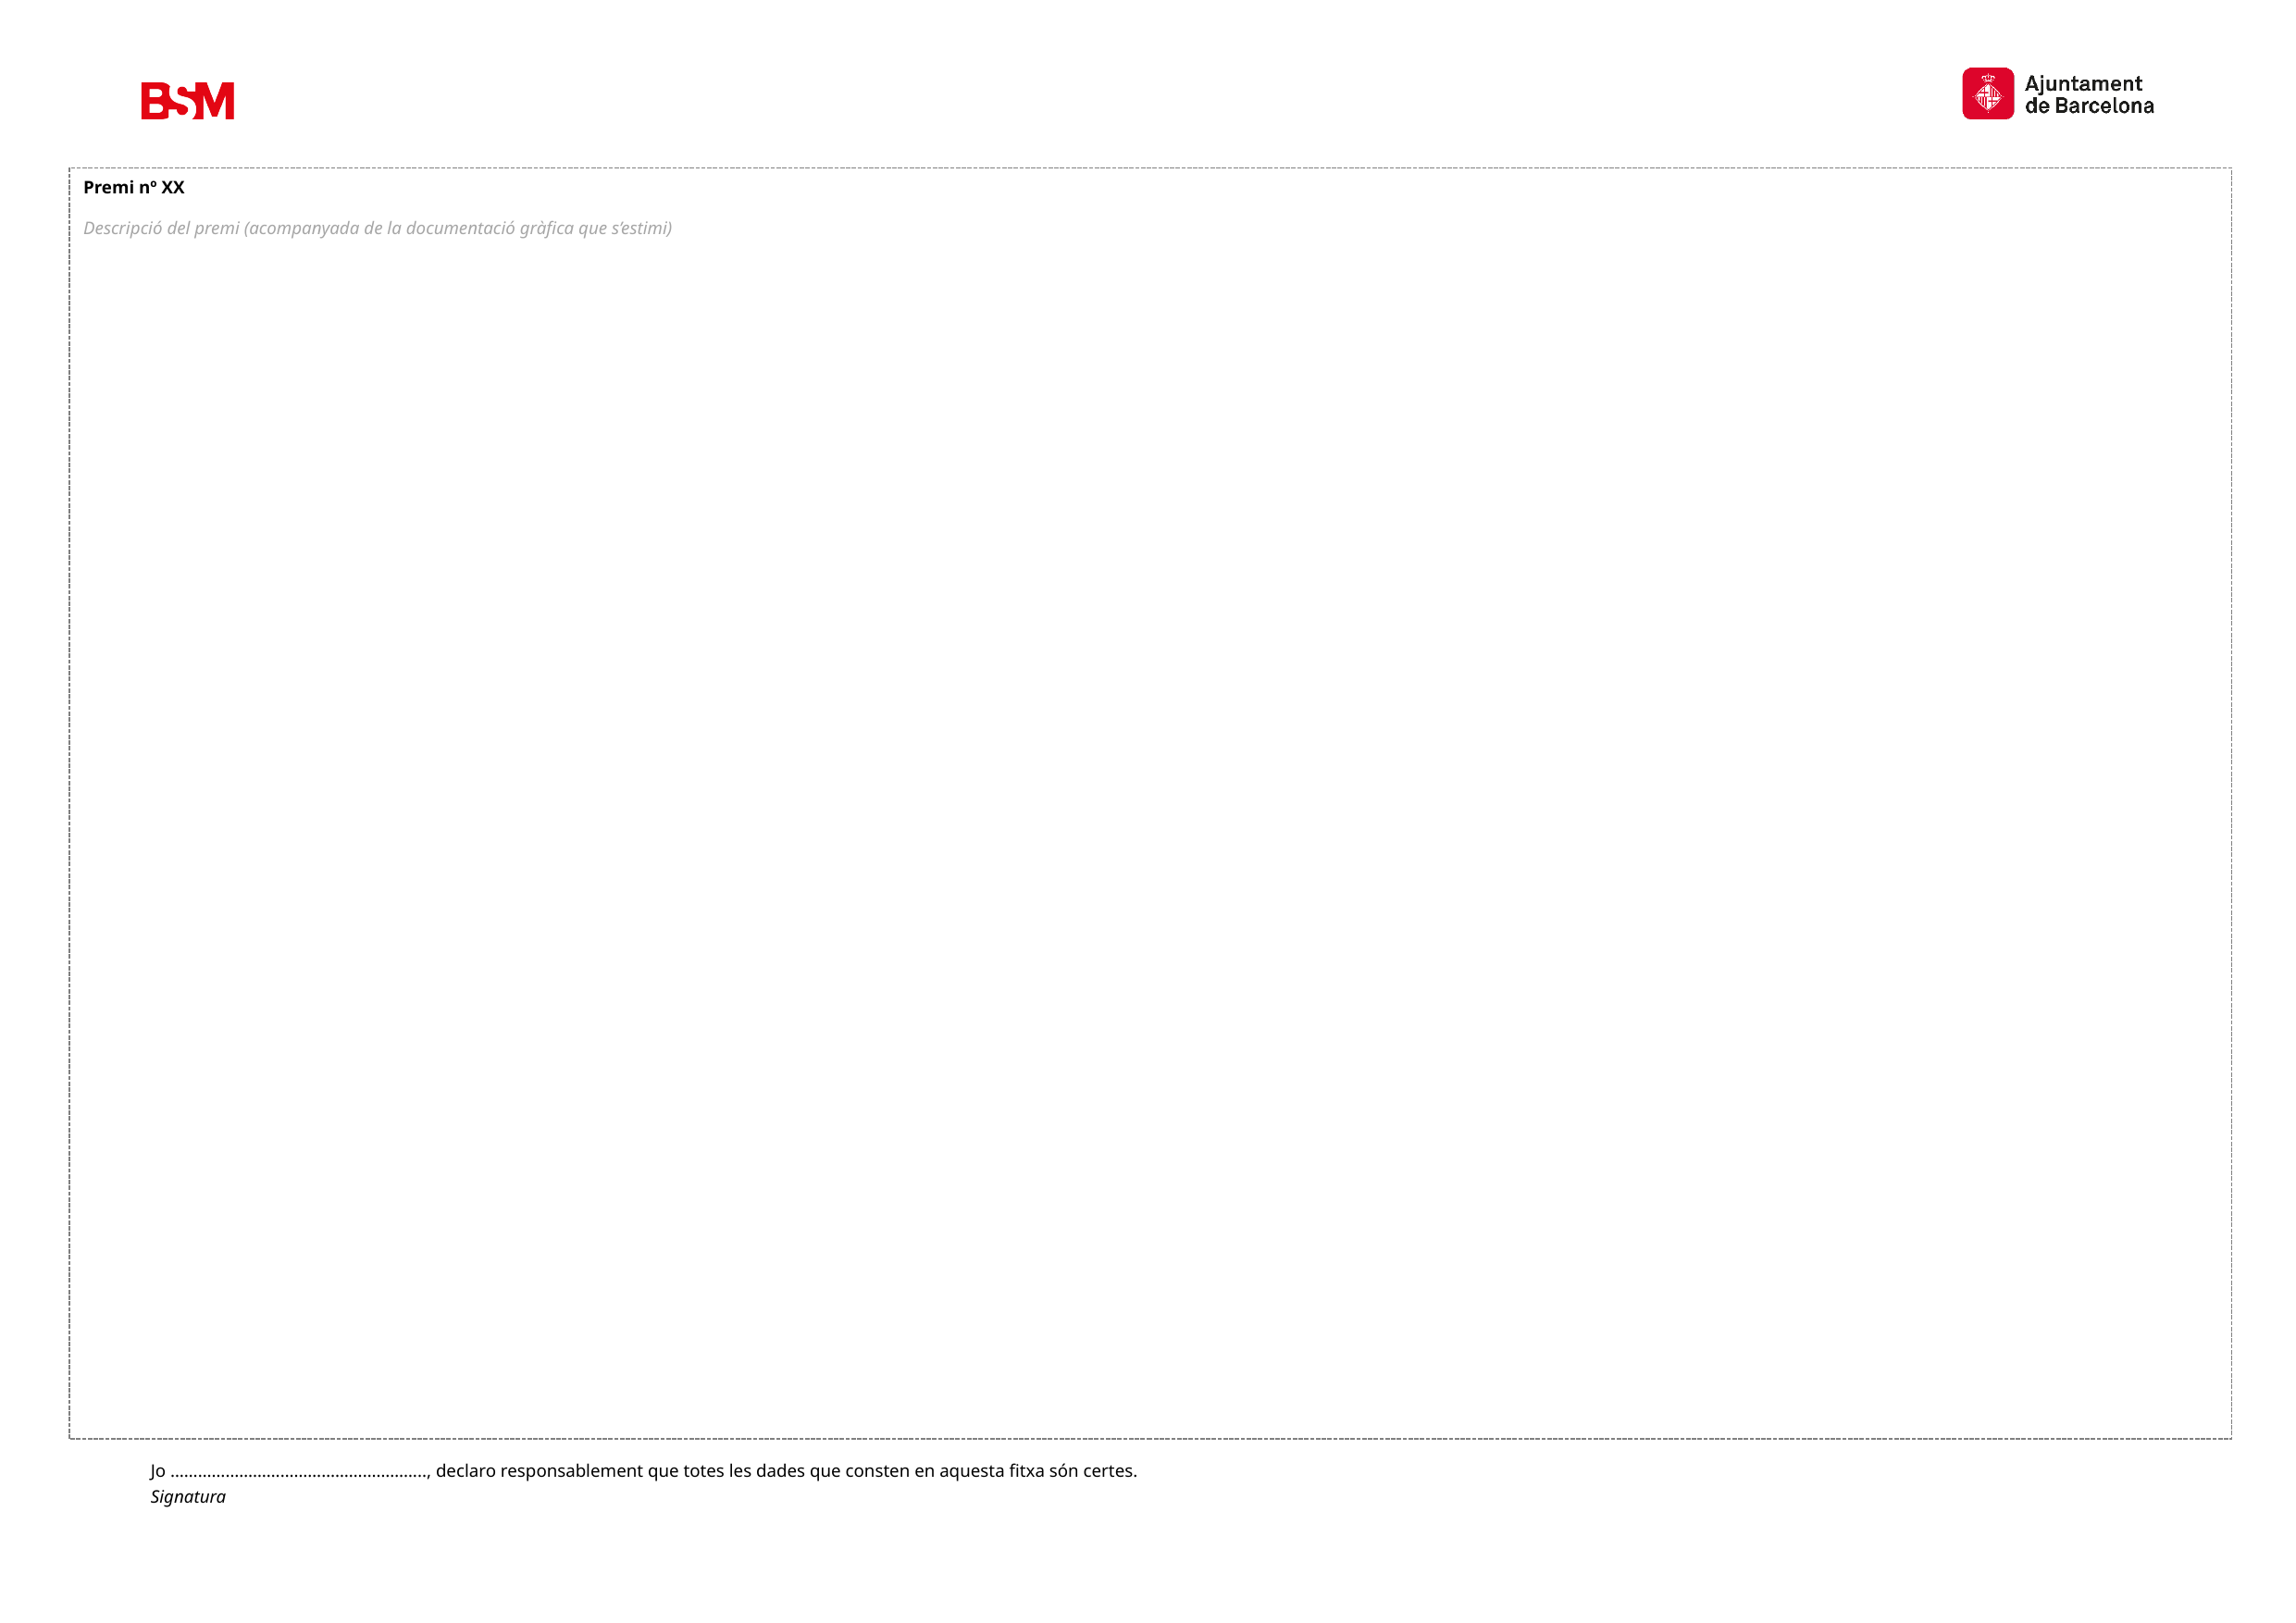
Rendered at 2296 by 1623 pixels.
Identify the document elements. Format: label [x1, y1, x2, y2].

picture [1962, 68, 2154, 119]
picture [141, 82, 234, 119]
